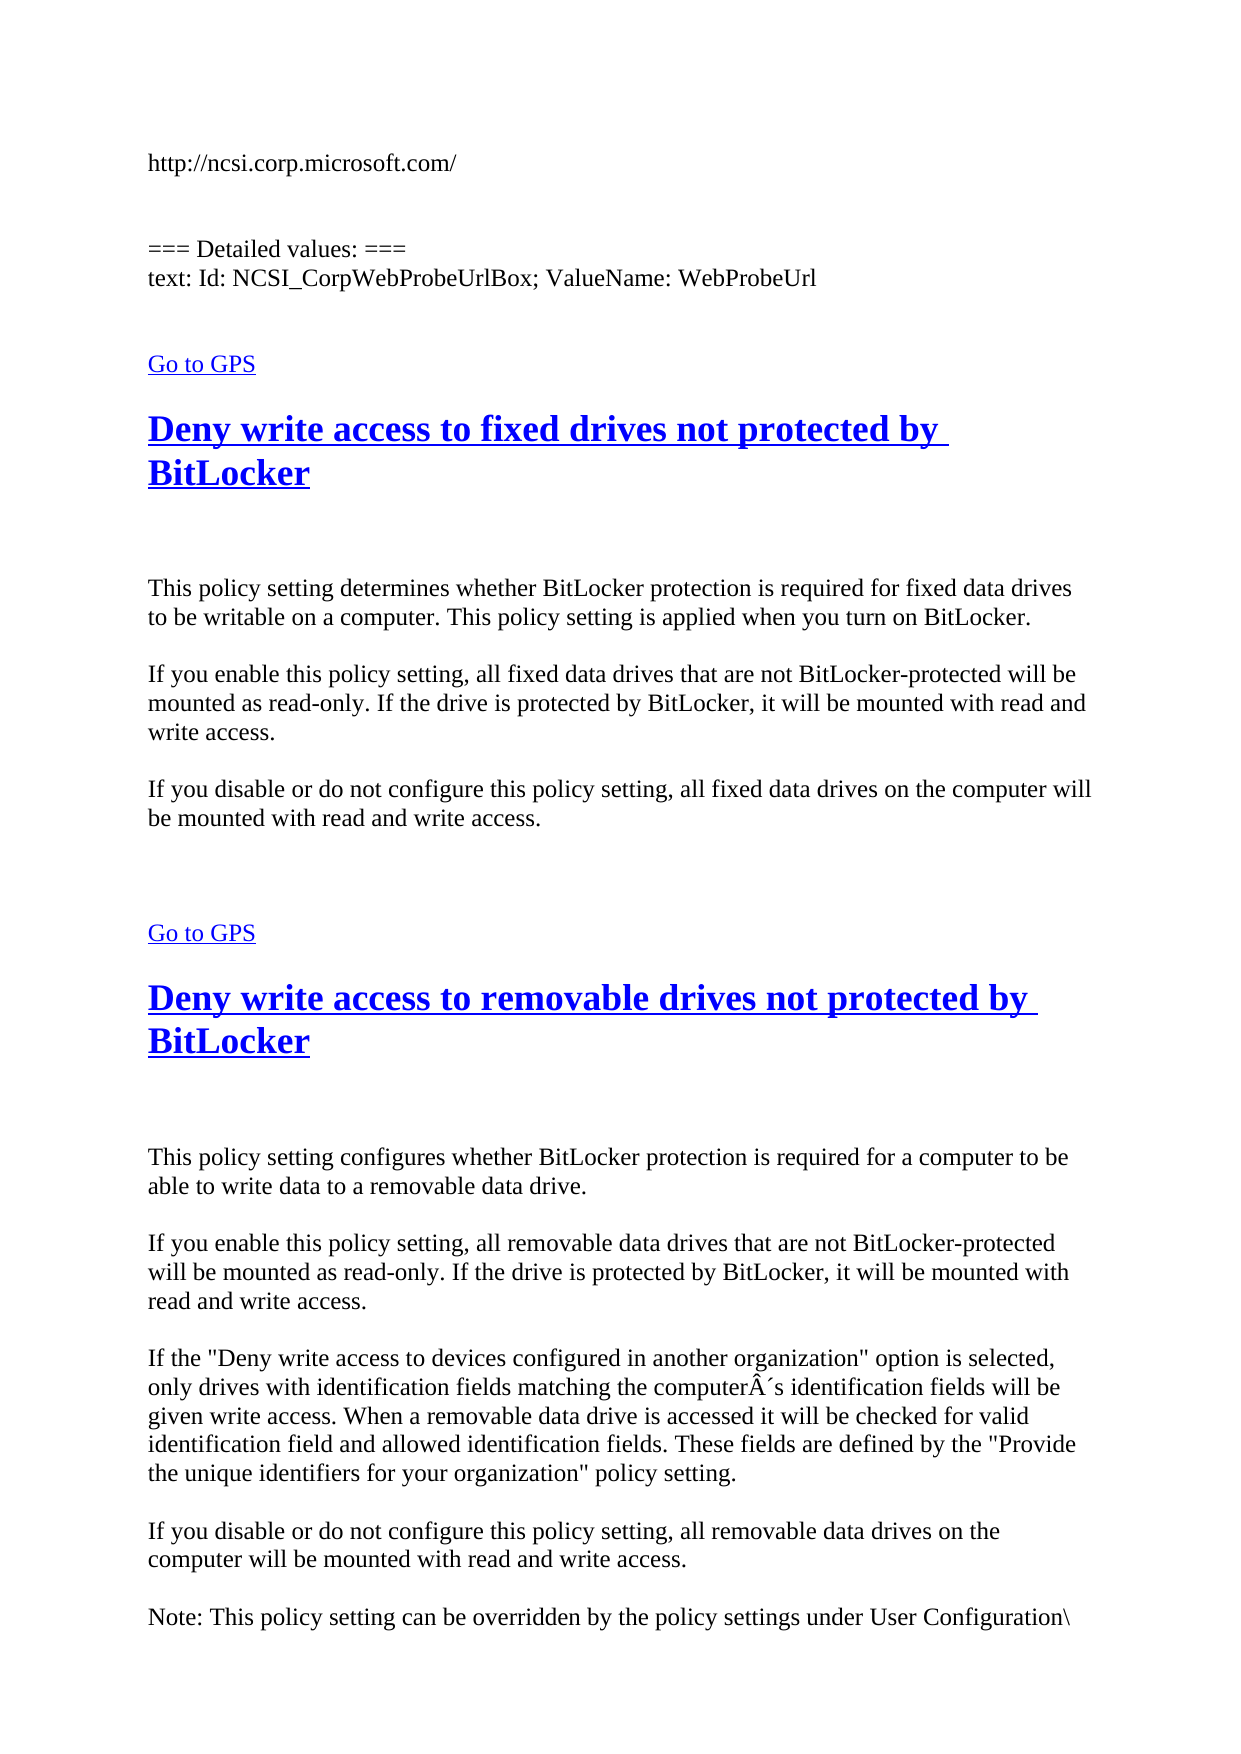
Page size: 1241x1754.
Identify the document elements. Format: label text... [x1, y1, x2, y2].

text This policy setting determines whether BitLocker protection is required for fixed data drives to be writable on a computer. This policy setting is applied when you turn on BitLocker. If you enable this policy setting, all fixed data drives that are not BitLocker-protected will be mounted as read-only. If the drive is protected by BitLocker, it will be mounted with read and write access. If you disable or do not configure this policy setting, all fixed data drives on the computer will be mounted with read and write access. Go to GPS [148, 573, 1093, 947]
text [148, 1142, 1093, 1631]
text Deny write access to fixed drives not protected by BitLocker [148, 407, 1093, 493]
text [148, 148, 1093, 378]
text Deny write access to removable drives not protected by BitLocker [148, 976, 1093, 1062]
